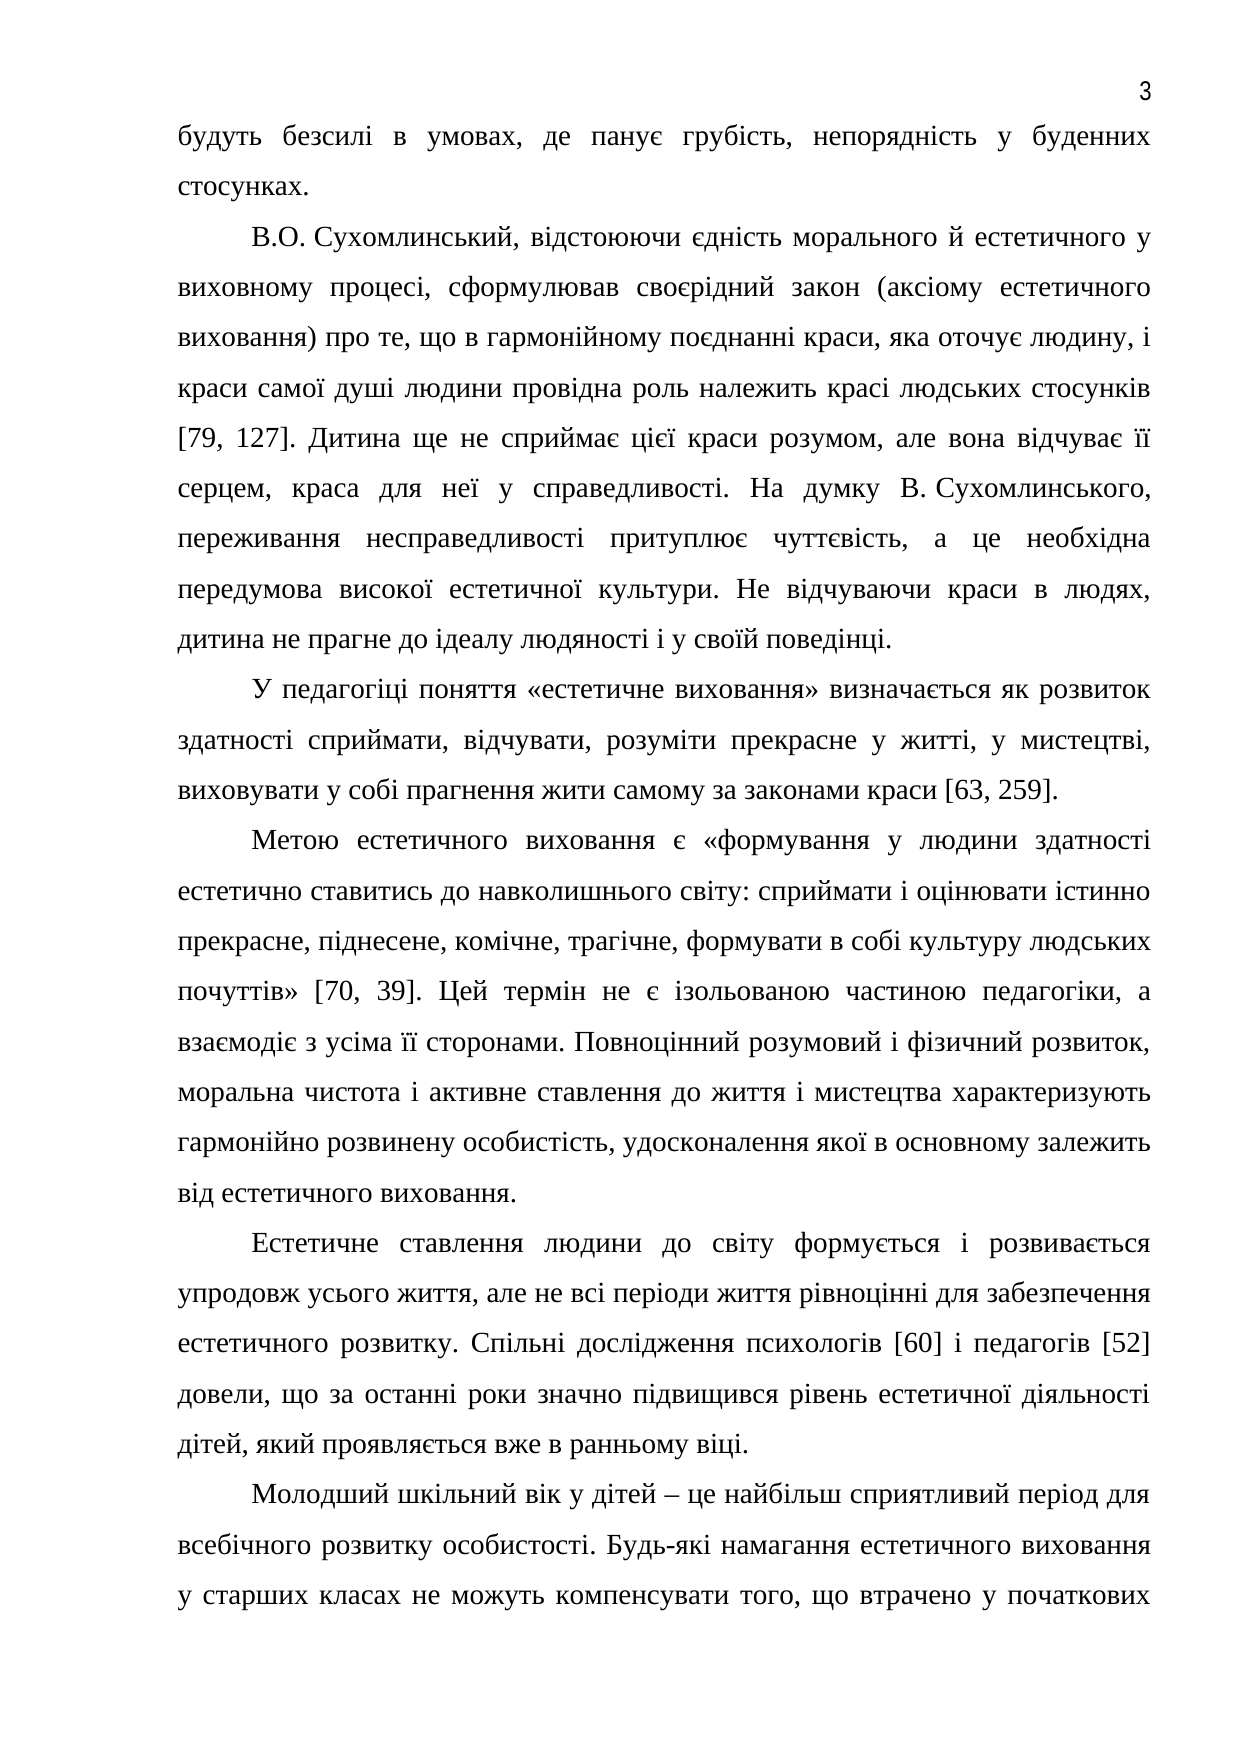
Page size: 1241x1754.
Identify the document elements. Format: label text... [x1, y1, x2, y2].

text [177, 1477, 1152, 1611]
text У педагогіці поняття «естетичне виховання» визначається як розвиток здатності сприймати, відчувати, розуміти прекрасне у житті, у мистецтві, виховувати у собі прагнення жити самому за законами краси [63, 259]. [177, 672, 1152, 806]
text Метою естетичного виховання є «формування у людини здатності естетично ставитись до навколишнього світу: сприймати і оцінювати істинно прекрасне, піднесене, комічне, трагічне, формувати в собі культуру людських почуттів» [70, 39]. Цей термін не є ізольованою частиною педагогіки, а взаємодіє з усіма її сторонами. Повноцінний розумовий і фізичний розвиток, моральна чистота і активне ставлення до життя і мистецтва характеризують гармонійно розвинену особистість, удосконалення якої в основному залежить від естетичного виховання. [177, 822, 1152, 1208]
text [177, 118, 1152, 202]
text В.О. Сухомлинський, відстоюючи єдність морального й естетичного у виховному процесі, сформулював своєрідний закон (аксіому естетичного виховання) про те, що в гармонійному поєднанні краси, яка оточує людину, і краси самої душі людини провідна роль належить красі людських стосунків [79, 127]. Дитина ще не сприймає цієї краси розумом, але вона відчуває її серцем, краса для неї у справедливості. На думку В. Сухомлинського, переживання несправедливості притуплює чуттєвість, а це необхідна передумова високої естетичної культури. Не відчуваючи краси в людях, дитина не прагне до ідеалу людяності і у своїй поведінці. [177, 219, 1152, 655]
text Естетичне ставлення людини до світу формується і розвивається упродовж усього життя, але не всі періоди життя рівноцінні для забезпечення естетичного розвитку. Спільні дослідження психологів [60] і педагогів [52] довели, що за останні роки значно підвищився рівень естетичної діяльності дітей, який проявляється вже в ранньому віці. [177, 1225, 1152, 1460]
